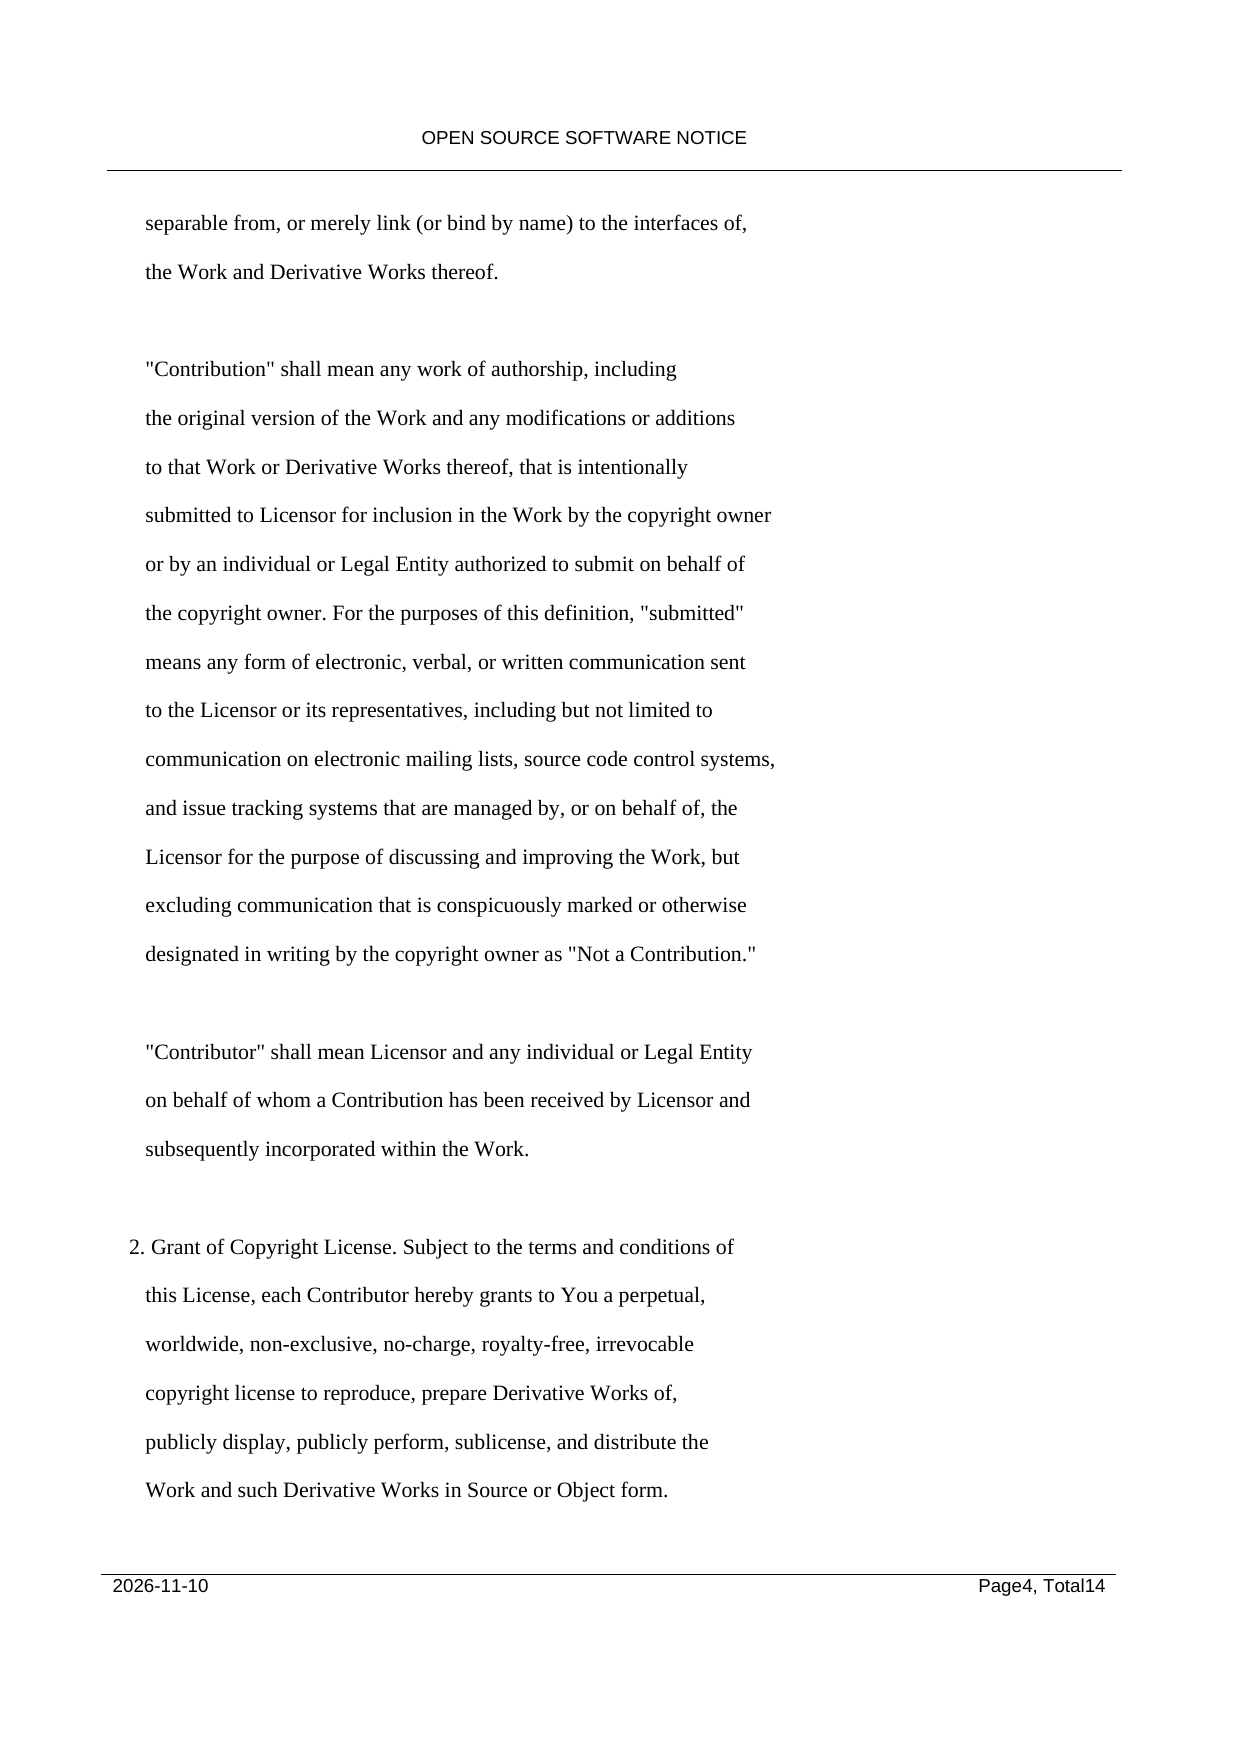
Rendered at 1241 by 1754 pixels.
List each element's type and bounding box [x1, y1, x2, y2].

text [112, 206, 1128, 1506]
